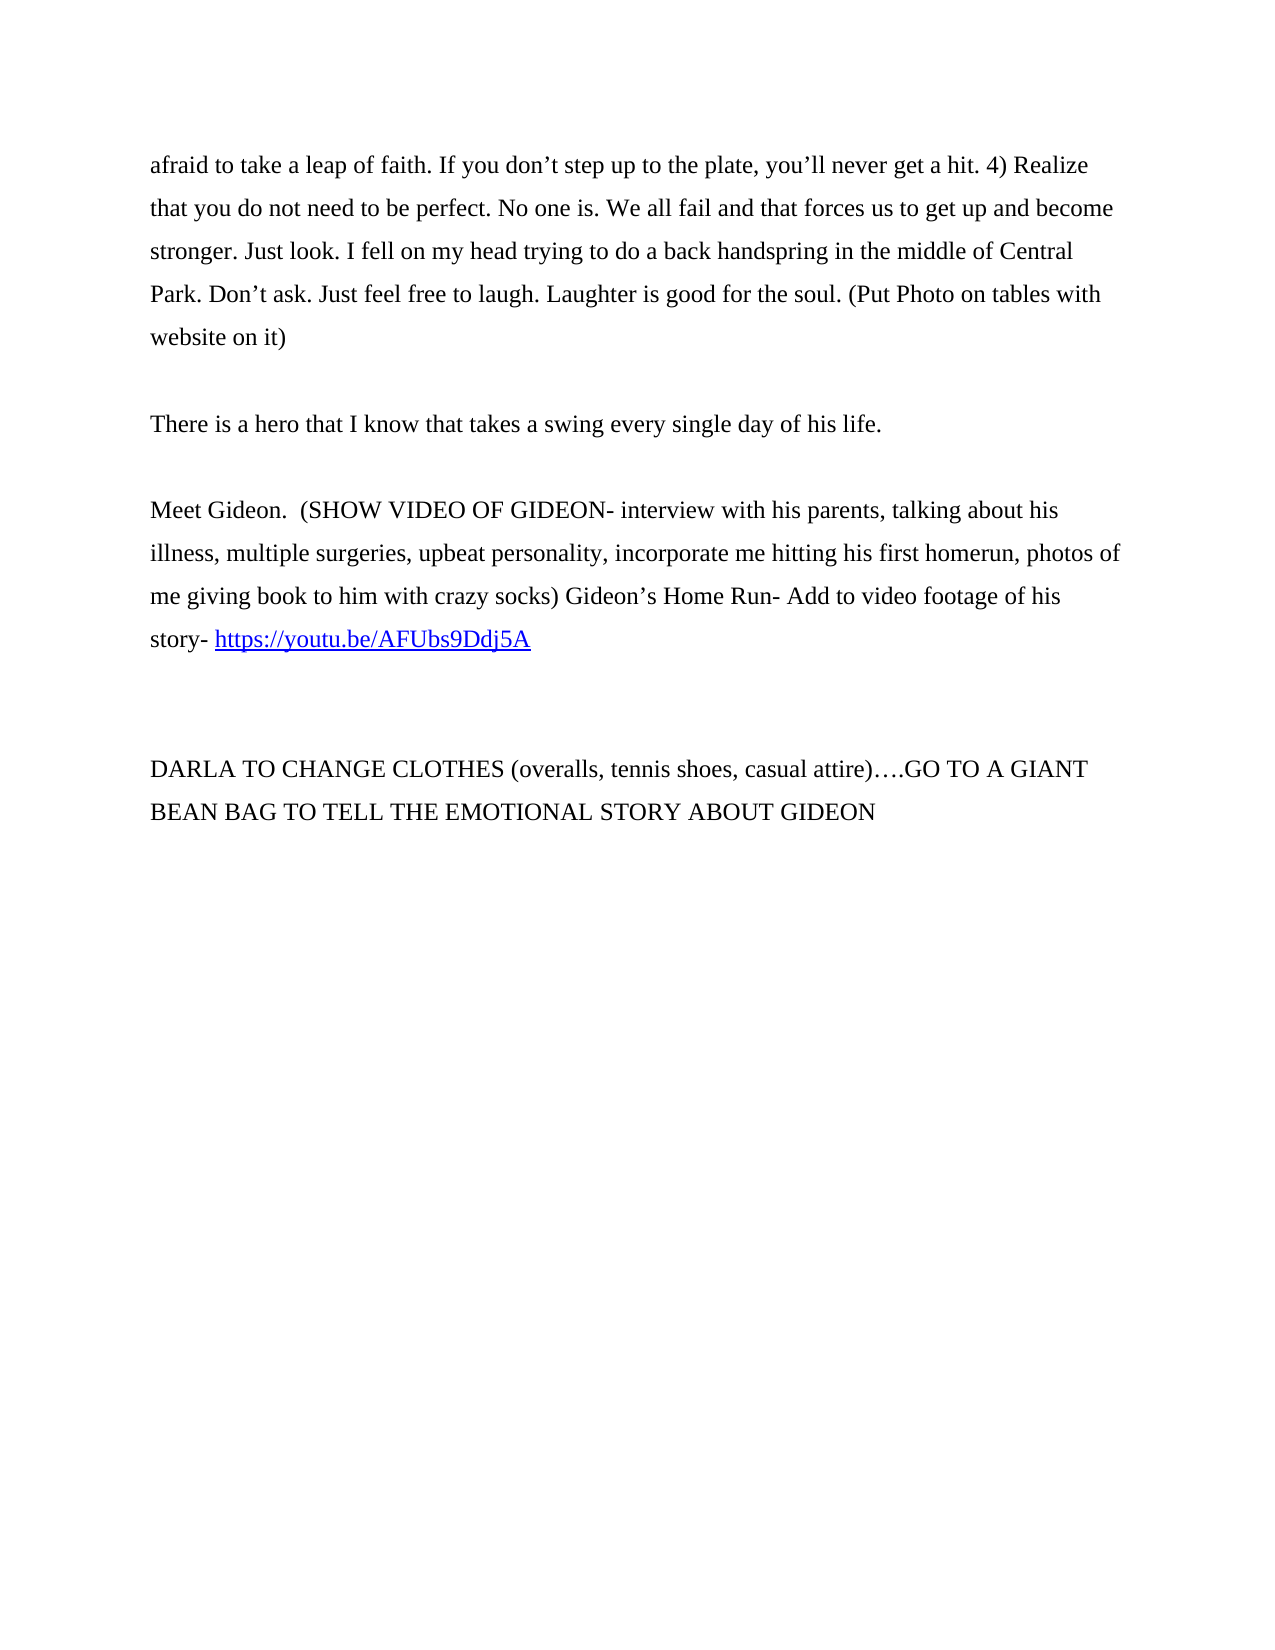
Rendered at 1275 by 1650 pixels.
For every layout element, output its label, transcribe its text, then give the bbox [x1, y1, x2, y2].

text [150, 150, 1125, 351]
text There is a hero that I know that takes a swing every single day of his life. [150, 409, 1125, 437]
text Meet Gideon. (SHOW VIDEO OF GIDEON- interview with his parents, talking about his illness, multiple surgeries, upbeat personality, incorporate me hitting his first homerun, photos of me giving book to him with crazy socks) Gideon’s Home Run- Add to video footage of his story- https://youtu.be/AFUbs9Ddj5A [150, 495, 1125, 653]
text DARLA TO CHANGE CLOTHES (overalls, tennis shoes, casual attire)….GO TO A GIANT BEAN BAG TO TELL THE EMOTIONAL STORY ABOUT GIDEON [150, 754, 1125, 826]
